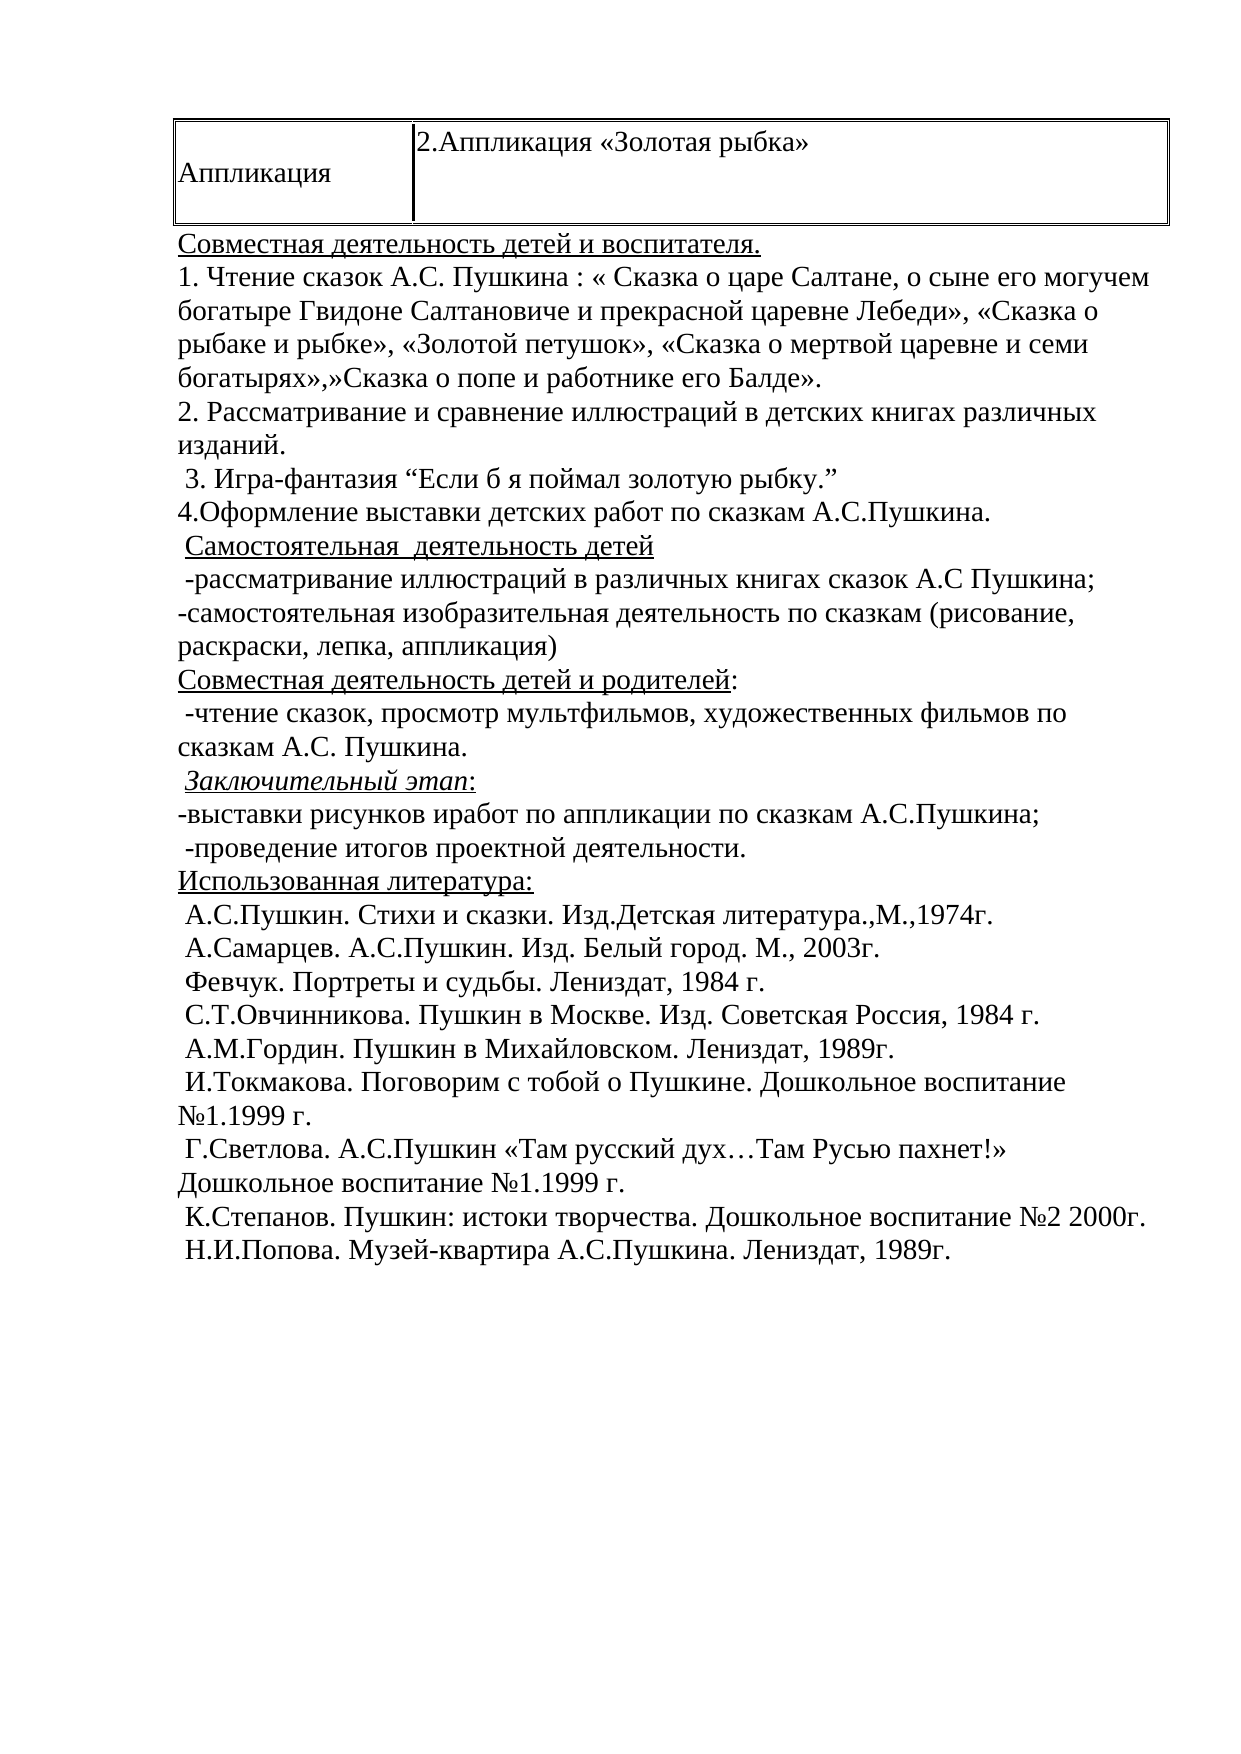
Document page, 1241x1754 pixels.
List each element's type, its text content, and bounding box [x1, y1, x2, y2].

text Февчук. Портреты и судьбы. Лениздат, 1984 г. [177, 964, 1152, 997]
text А.С.Пушкин. Стихи и сказки. Изд.Детская литература.,М.,1974г. [177, 897, 1152, 930]
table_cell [413, 122, 1167, 223]
text Н.И.Попова. Музей-квартира А.С.Пушкина. Лениздат, 1989г. [177, 1232, 1152, 1266]
text И.Токмакова. Поговорим с тобой о Пушкине. Дошкольное воспитание №1.1999 г. [177, 1064, 1152, 1132]
text А.М.Гордин. Пушкин в Михайловском. Лениздат, 1989г. [177, 1031, 1152, 1064]
text А.Самарцев. А.С.Пушкин. Изд. Белый город. М., 2003г. [177, 930, 1152, 964]
text Самостоятельная деятельность детей [177, 528, 1152, 561]
text -самостоятельная изобразительная деятельность по сказкам (рисование, раскраски, лепка, аппликация) [177, 595, 1152, 662]
text 3. Игра-фантазия “Если б я поймал золотую рыбку.” [177, 461, 1152, 494]
text Совместная деятельность детей и воспитателя. [177, 226, 1152, 259]
text -выставки рисунков иработ по аппликации по сказкам А.С.Пушкина; [177, 796, 1152, 830]
text Использованная литература: [177, 863, 1152, 897]
text 1. Чтение сказок А.С. Пушкина : « Сказка о царе Салтане, о сыне его могучем богатыре Гвидоне Салтановиче и прекрасной царевне Лебеди», «Сказка о рыбаке и рыбке», «Золотой петушок», «Сказка о мертвой царевне и семи богатырях»,»Сказка о попе и работнике его Балде». [177, 259, 1152, 394]
text Г.Светлова. А.С.Пушкин «Там русский дух…Там Русью пахнет!» Дошкольное воспитание №1.1999 г. [177, 1132, 1152, 1199]
text Заключительный этап: [177, 763, 1152, 796]
table_cell Аппликация [176, 120, 413, 223]
text -рассматривание иллюстраций в различных книгах сказок А.С Пушкина; [177, 561, 1152, 595]
text Совместная деятельность детей и родителей: [177, 662, 1152, 696]
text -проведение итогов проектной деятельности. [177, 830, 1152, 863]
text К.Степанов. Пушкин: истоки творчества. Дошкольное воспитание №2 2000г. [177, 1199, 1152, 1232]
text -чтение сказок, просмотр мультфильмов, художественных фильмов по сказкам А.С. Пушкина. [177, 696, 1152, 763]
text 4.Оформление выставки детских работ по сказкам А.С.Пушкина. [177, 494, 1152, 528]
text 2. Рассматривание и сравнение иллюстраций в детских книгах различных изданий. [177, 394, 1152, 461]
text С.Т.Овчинникова. Пушкин в Москве. Изд. Советская Россия, 1984 г. [177, 997, 1152, 1031]
